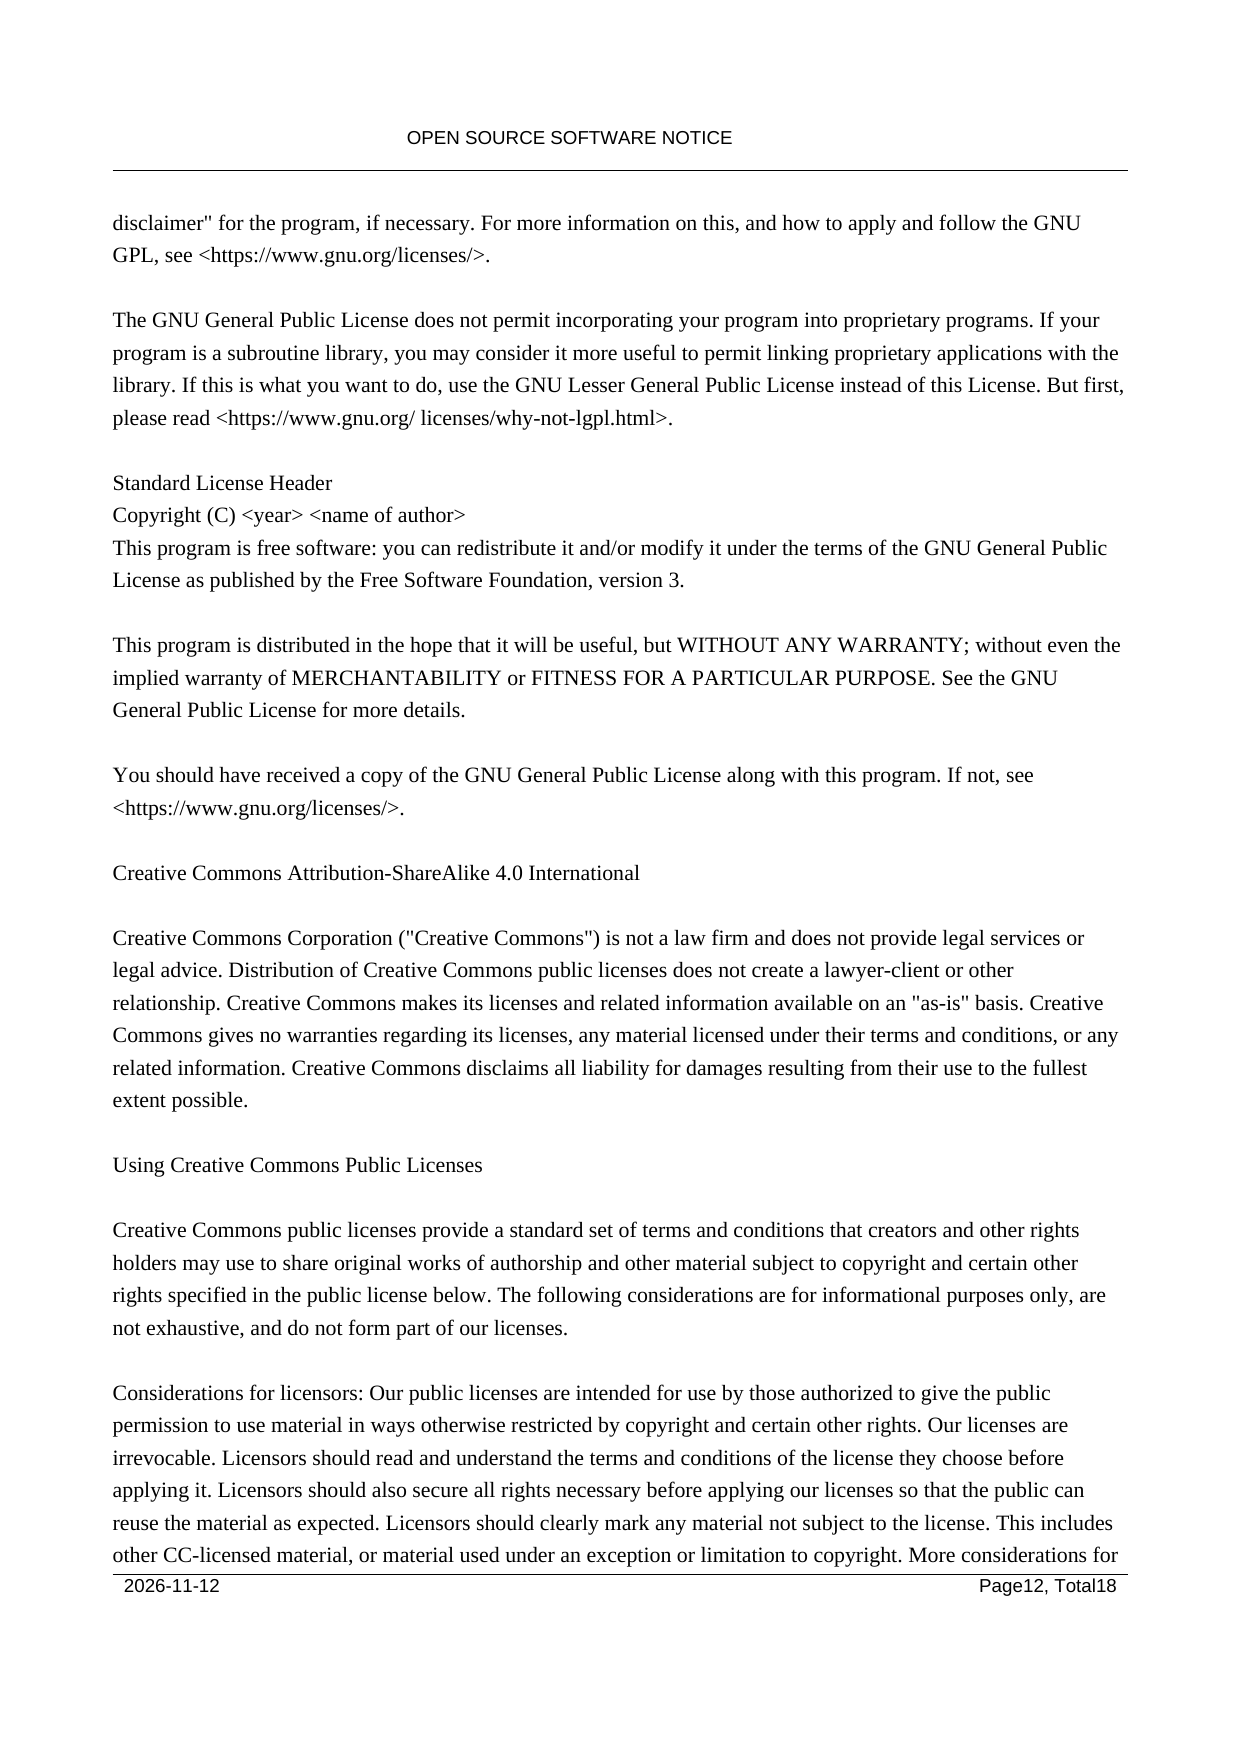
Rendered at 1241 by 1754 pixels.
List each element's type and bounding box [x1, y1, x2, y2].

text [112, 206, 1128, 1571]
